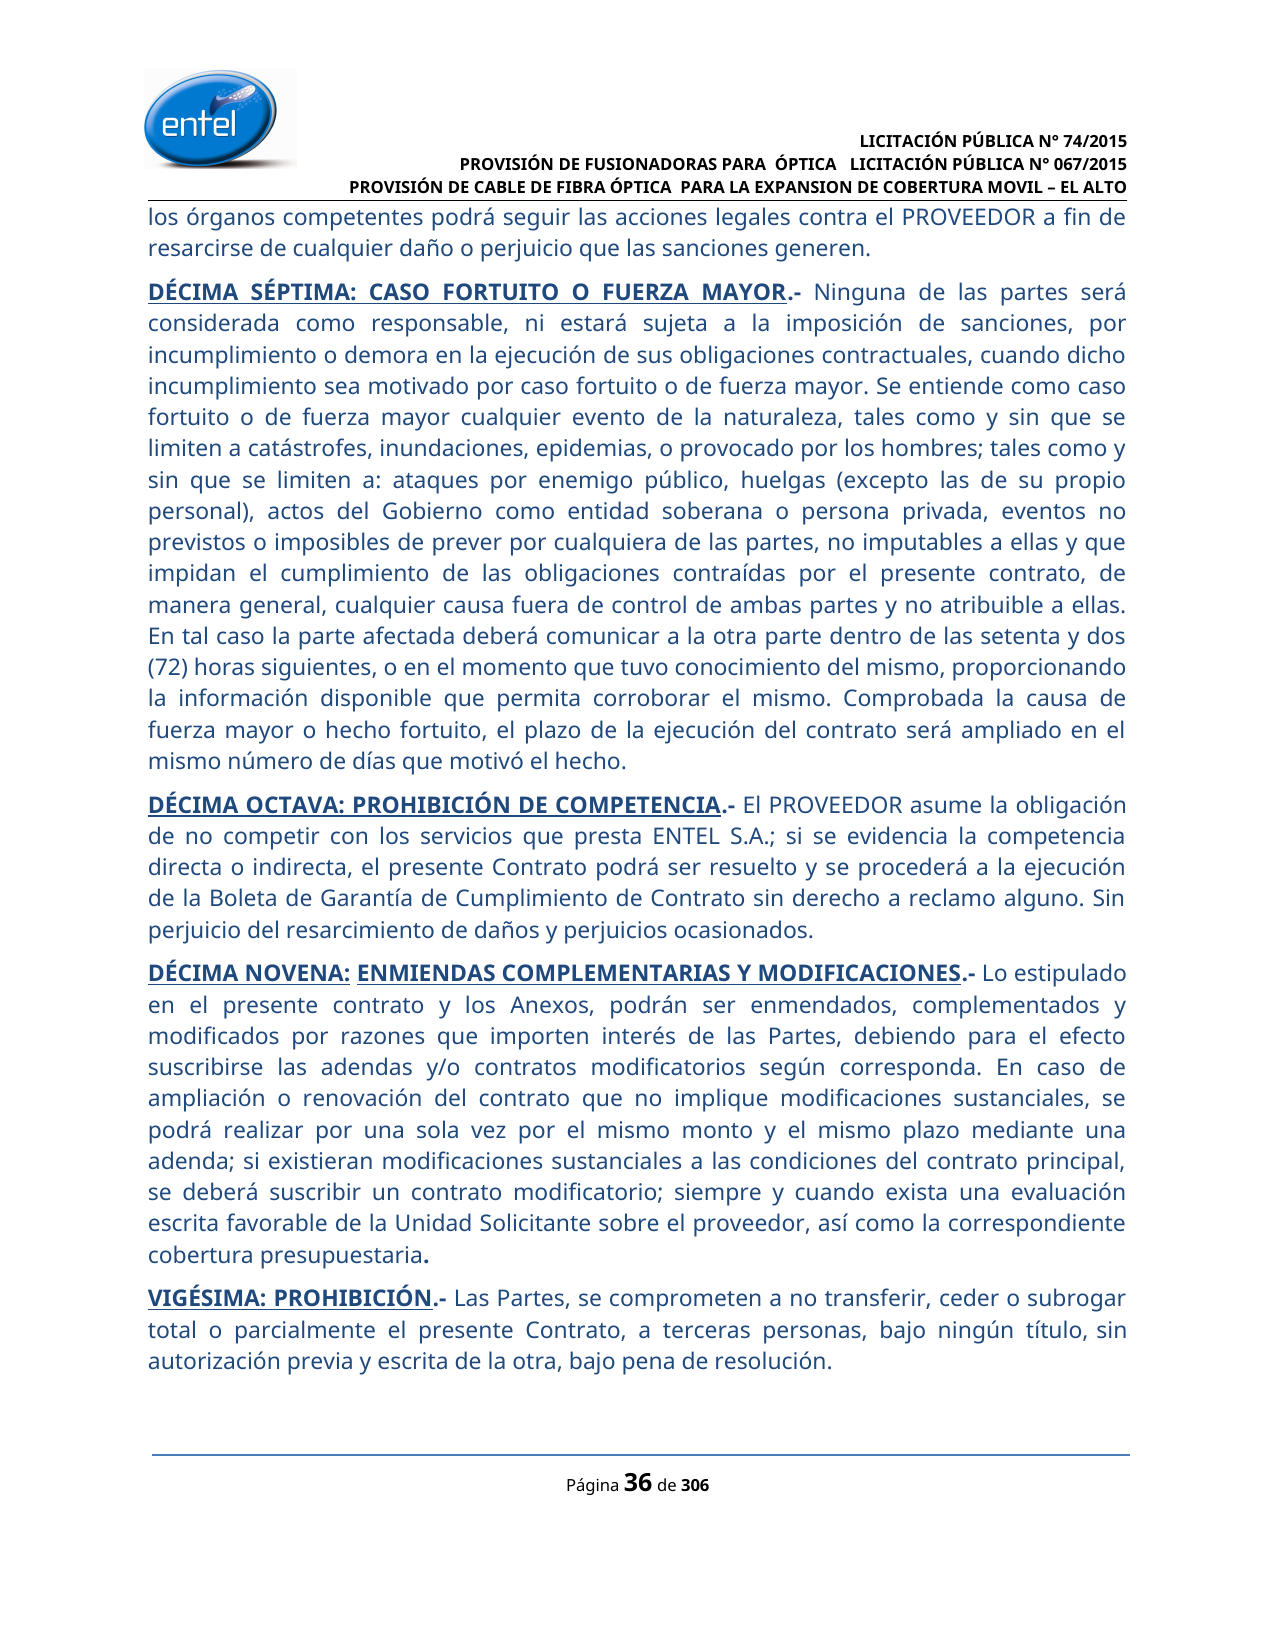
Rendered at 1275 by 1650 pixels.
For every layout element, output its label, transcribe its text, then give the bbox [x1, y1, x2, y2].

picture [143, 68, 297, 169]
text VIGÉSIMA: PROHIBICIÓN.- Las Partes, se comprometen a no transferir, ceder o subrogar total o parcialmente el presente Contrato, a terceras personas, bajo ningún título, sin autorización previa y escrita de la otra, bajo pena de resolución. [148, 1282, 1127, 1376]
text DÉCIMA OCTAVA: PROHIBICIÓN DE COMPETENCIA.- El PROVEEDOR asume la obligación de no competir con los servicios que presta ENTEL S.A.; si se evidencia la competencia directa o indirecta, el presente Contrato podrá ser resuelto y se procederá a la ejecución de la Boleta de Garantía de Cumplimiento de Contrato sin derecho a reclamo alguno. Sin perjuicio del resarcimiento de daños y perjuicios ocasionados. [148, 788, 1127, 945]
text DÉCIMA NOVENA: ENMIENDAS COMPLEMENTARIAS Y MODIFICACIONES.- Lo estipulado en el presente contrato y los Anexos, podrán ser enmendados, complementados y modificados por razones que importen interés de las Partes, debiendo para el efecto suscribirse las adendas y/o contratos modificatorios según corresponda. En caso de ampliación o renovación del contrato que no implique modificaciones sustanciales, se podrá realizar por una sola vez por el mismo monto y el mismo plazo mediante una adenda; si existieran modificaciones sustanciales a las condiciones del contrato principal, se deberá suscribir un contrato modificatorio; siempre y cuando exista una evaluación escrita favorable de la Unidad Solicitante sobre el proveedor, así como la correspondiente cobertura presupuestaria. [148, 957, 1127, 1270]
text DÉCIMA SÉPTIMA: CASO FORTUITO O FUERZA MAYOR.- Ninguna de las partes será considerada como responsable, ni estará sujeta a la imposición de sanciones, por incumplimiento o demora en la ejecución de sus obligaciones contractuales, cuando dicho incumplimiento sea motivado por caso fortuito o de fuerza mayor. Se entiende como caso fortuito o de fuerza mayor cualquier evento de la naturaleza, tales como y sin que se limiten a catástrofes, inundaciones, epidemias, o provocado por los hombres; tales como y sin que se limiten a: ataques por enemigo público, huelgas (excepto las de su propio personal), actos del Gobierno como entidad soberana o persona privada, eventos no previstos o imposibles de prever por cualquiera de las partes, no imputables a ellas y que impidan el cumplimiento de las obligaciones contraídas por el presente contrato, de manera general, cualquier causa fuera de control de ambas partes y no atribuible a ellas. En tal caso la parte afectada deberá comunicar a la otra parte dentro de las setenta y dos (72) horas siguientes, o en el momento que tuvo conocimiento del mismo, proporcionando la información disponible que permita corroborar el mismo. Comprobada la causa de fuerza mayor o hecho fortuito, el plazo de la ejecución del contrato será ampliado en el mismo número de días que motivó el hecho. [148, 276, 1127, 776]
